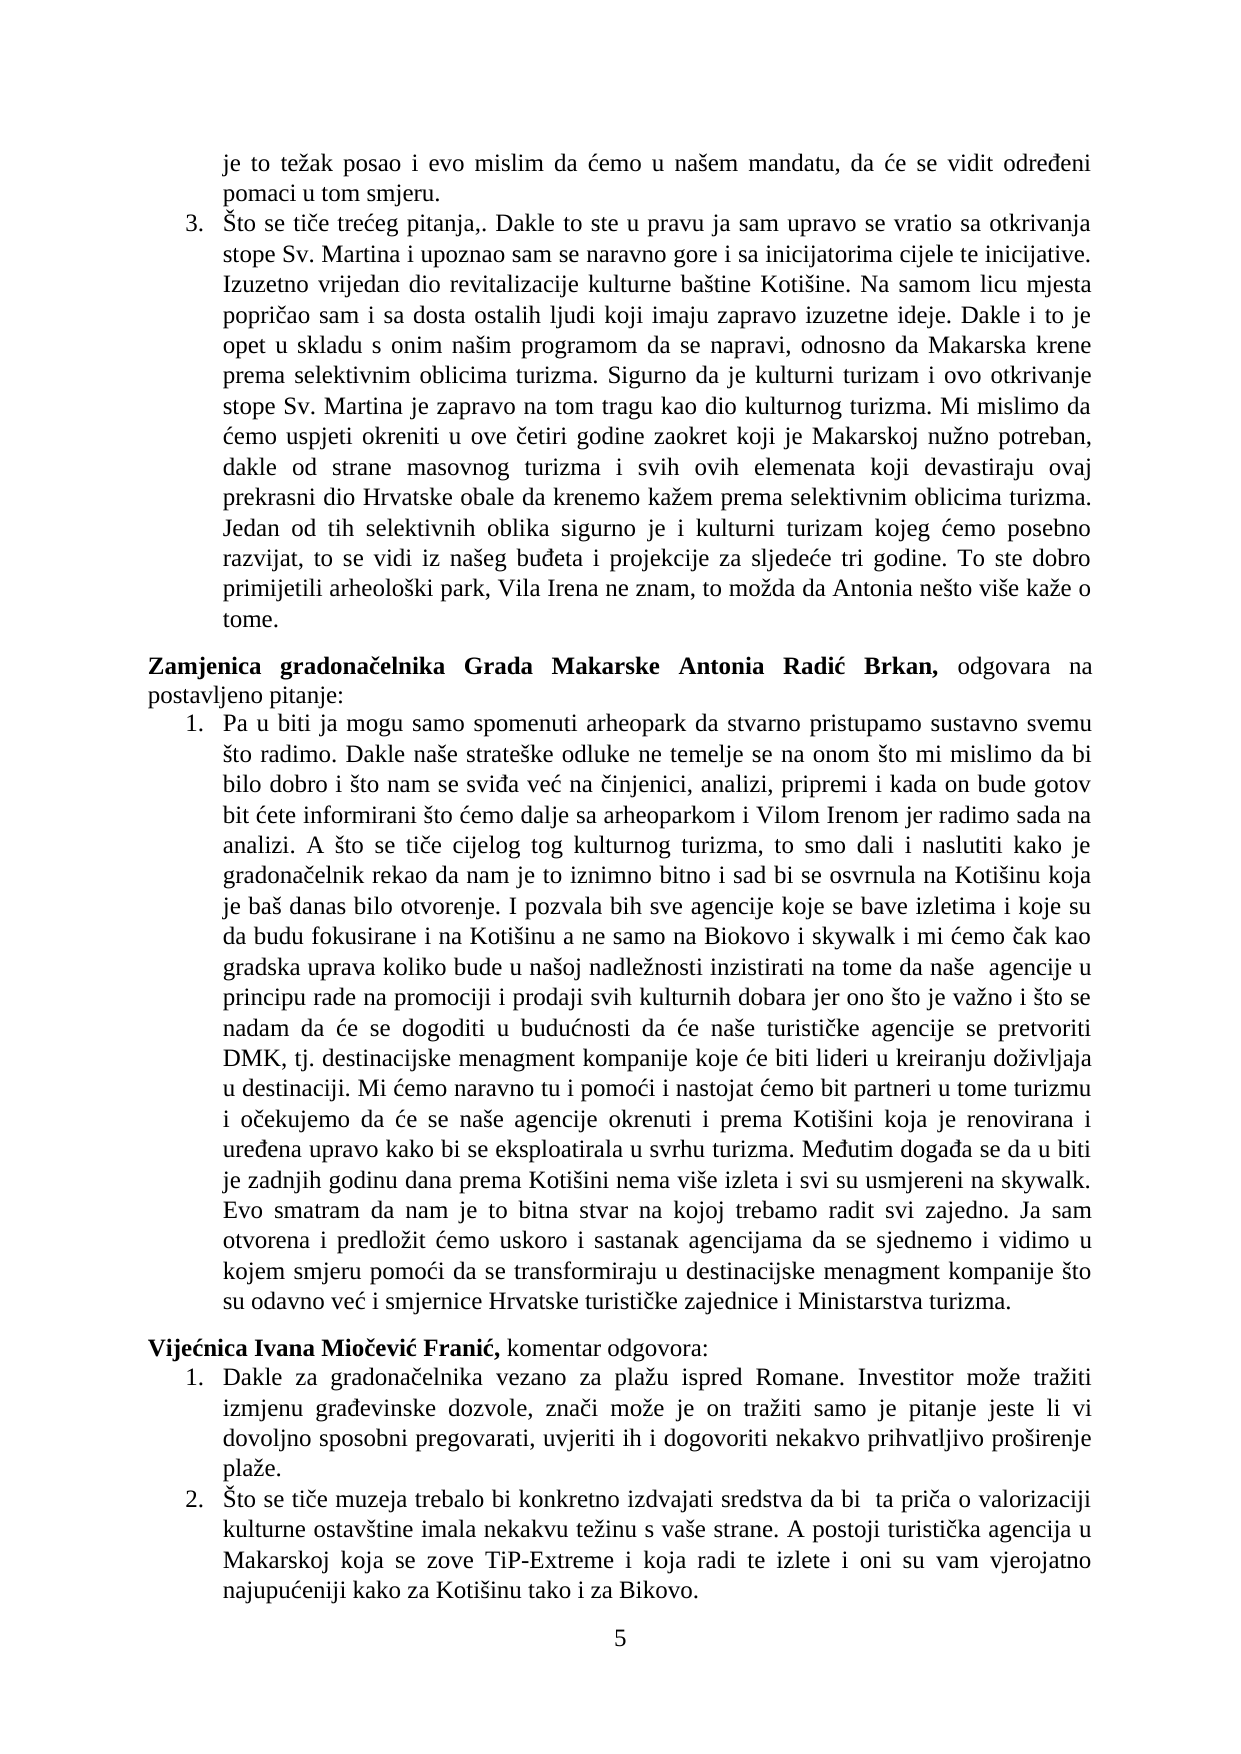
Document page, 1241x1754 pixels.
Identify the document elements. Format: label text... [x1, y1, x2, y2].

list Dakle za gradonačelnika vezano za plažu ispred Romane. Investitor može tražiti izmjenu građevinske dozvole, znači može je on tražiti samo je pitanje jeste li vi dovoljno sposobni pregovarati, uvjeriti ih i dogovoriti nekakvo prihvatljivo proširenje plaže. [185, 1362, 1093, 1482]
text Vijećnica Ivana Miočević Franić, komentar odgovora: [148, 1333, 1093, 1362]
list Pa u biti ja mogu samo spomenuti arheopark da stvarno pristupamo sustavno svemu što radimo. Dakle naše strateške odluke ne temelje se na onom što mi mislimo da bi bilo dobro i što nam se sviđa već na činjenici, analizi, pripremi i kada on bude gotov bit ćete informirani što ćemo dalje sa arheoparkom i Vilom Irenom jer radimo sada na analizi. A što se tiče cijelog tog kulturnog turizma, to smo dali i naslutiti kako je gradonačelnik rekao da nam je to iznimno bitno i sad bi se osvrnula na Kotišinu koja je baš danas bilo otvorenje. I pozvala bih sve agencije koje se bave izletima i koje su da budu fokusirane i na Kotišinu a ne samo na Biokovo i skywalk i mi ćemo čak kao gradska uprava koliko bude u našoj nadležnosti inzistirati na tome da naše agencije u principu rade na promociji i prodaji svih kulturnih dobara jer ono što je važno i što se nadam da će se dogoditi u budućnosti da će naše turističke agencije se pretvoriti DMK, tj. destinacijske menagment kompanije koje će biti lideri u kreiranju doživljaja u destinaciji. Mi ćemo naravno tu i pomoći i nastojat ćemo bit partneri u tome turizmu i očekujemo da će se naše agencije okrenuti i prema Kotišini koja je renovirana i uređena upravo kako bi se eksploatirala u svrhu turizma. Međutim događa se da u biti je zadnjih godinu dana prema Kotišini nema više izleta i svi su usmjereni na skywalk. Evo smatram da nam je to bitna stvar na kojoj trebamo radit svi zajedno. Ja sam otvorena i predložit ćemo uskoro i sastanak agencijama da se sjednemo i vidimo u kojem smjeru pomoći da se transformiraju u destinacijske menagment kompanije što su odavno već i smjernice Hrvatske turističke zajednice i Ministarstva turizma. [185, 708, 1093, 1315]
list Što se tiče muzeja trebalo bi konkretno izdvajati sredstva da bi ta priča o valorizaciji kulturne ostavštine imala nekakvu težinu s vaše strane. A postoji turistička agencija u Makarskoj koja se zove TiP-Extreme i koja radi te izlete i oni su vam vjerojatno najupućeniji kako za Kotišinu tako i za Bikovo. [185, 1484, 1093, 1604]
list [185, 148, 1093, 207]
list Što se tiče trećeg pitanja,. Dakle to ste u pravu ja sam upravo se vratio sa otkrivanja stope Sv. Martina i upoznao sam se naravno gore i sa inicijatorima cijele te inicijative. Izuzetno vrijedan dio revitalizacije kulturne baštine Kotišine. Na samom licu mjesta popričao sam i sa dosta ostalih ljudi koji imaju zapravo izuzetne ideje. Dakle i to je opet u skladu s onim našim programom da se napravi, odnosno da Makarska krene prema selektivnim oblicima turizma. Sigurno da je kulturni turizam i ovo otkrivanje stope Sv. Martina je zapravo na tom tragu kao dio kulturnog turizma. Mi mislimo da ćemo uspjeti okreniti u ove četiri godine zaokret koji je Makarskoj nužno potreban, dakle od strane masovnog turizma i svih ovih elemenata koji devastiraju ovaj prekrasni dio Hrvatske obale da krenemo kažem prema selektivnim oblicima turizma. Jedan od tih selektivnih oblika sigurno je i kulturni turizam kojeg ćemo posebno razvijat, to se vidi iz našeg buđeta i projekcije za sljedeće tri godine. To ste dobro primijetili arheološki park, Vila Irena ne znam, to možda da Antonia nešto više kaže o tome. [185, 208, 1093, 633]
text Zamjenica gradonačelnika Grada Makarske Antonia Radić Brkan, odgovara na postavljeno pitanje: [148, 651, 1093, 708]
